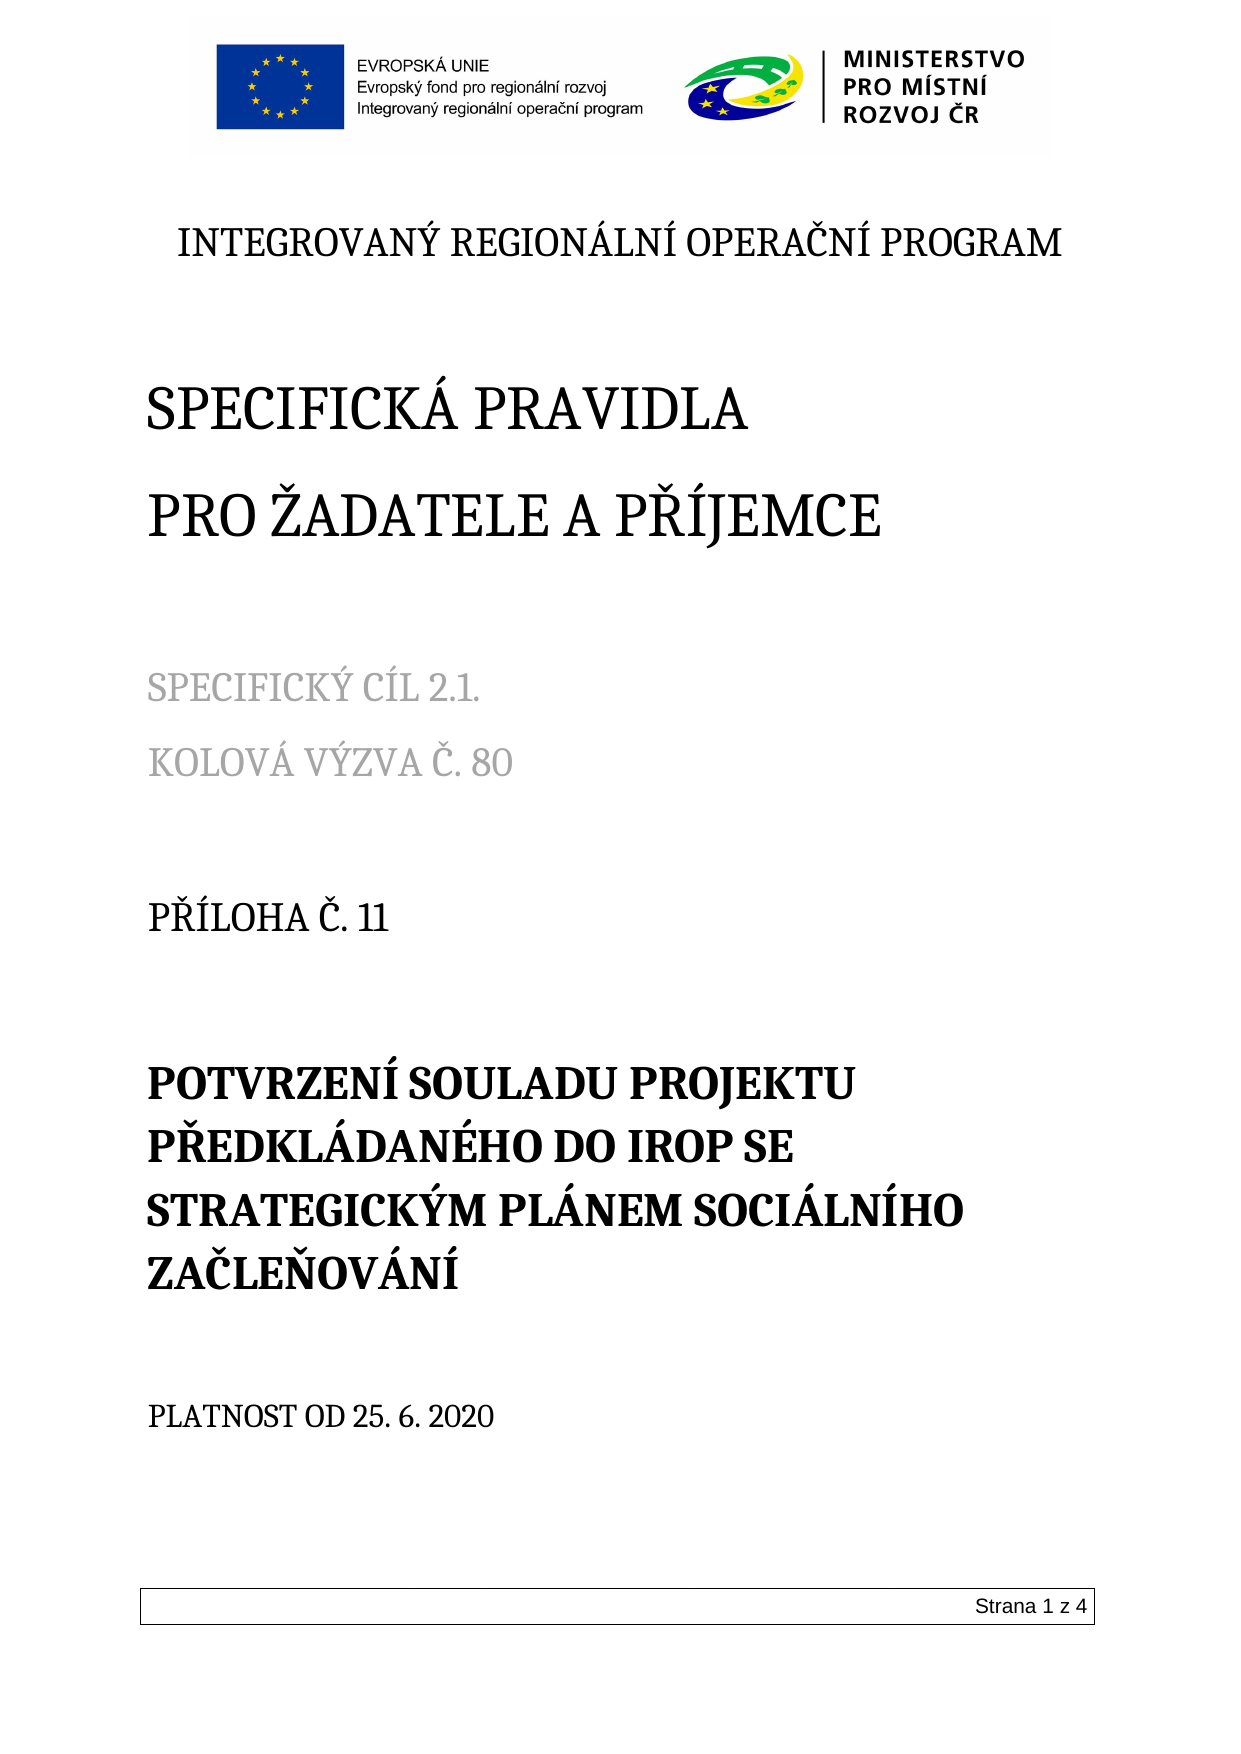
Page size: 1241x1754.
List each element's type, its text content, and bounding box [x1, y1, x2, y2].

text INTEGROVANÝ REGIONÁLNÍ OPERAČNÍ PROGRAM [148, 219, 1093, 267]
picture [188, 15, 1052, 157]
text SPECIFICKÁ PRAVIDLA [148, 373, 1093, 445]
text PŘÍLOHA Č. 11 [148, 894, 1093, 942]
text kolová výzva č. 80 [148, 739, 1093, 787]
text PRO ŽADATELE A PŘÍJEMCE [148, 480, 1093, 552]
text pLATNOST OD 25. 6. 2020 [148, 1397, 1093, 1435]
text SPECIFICKÝ CÍL 2.1. [148, 663, 1093, 711]
text Potvrzení souladu projektu předkládaného do IROP se Strategickým plánem sociálního začleňování [148, 1056, 1093, 1301]
